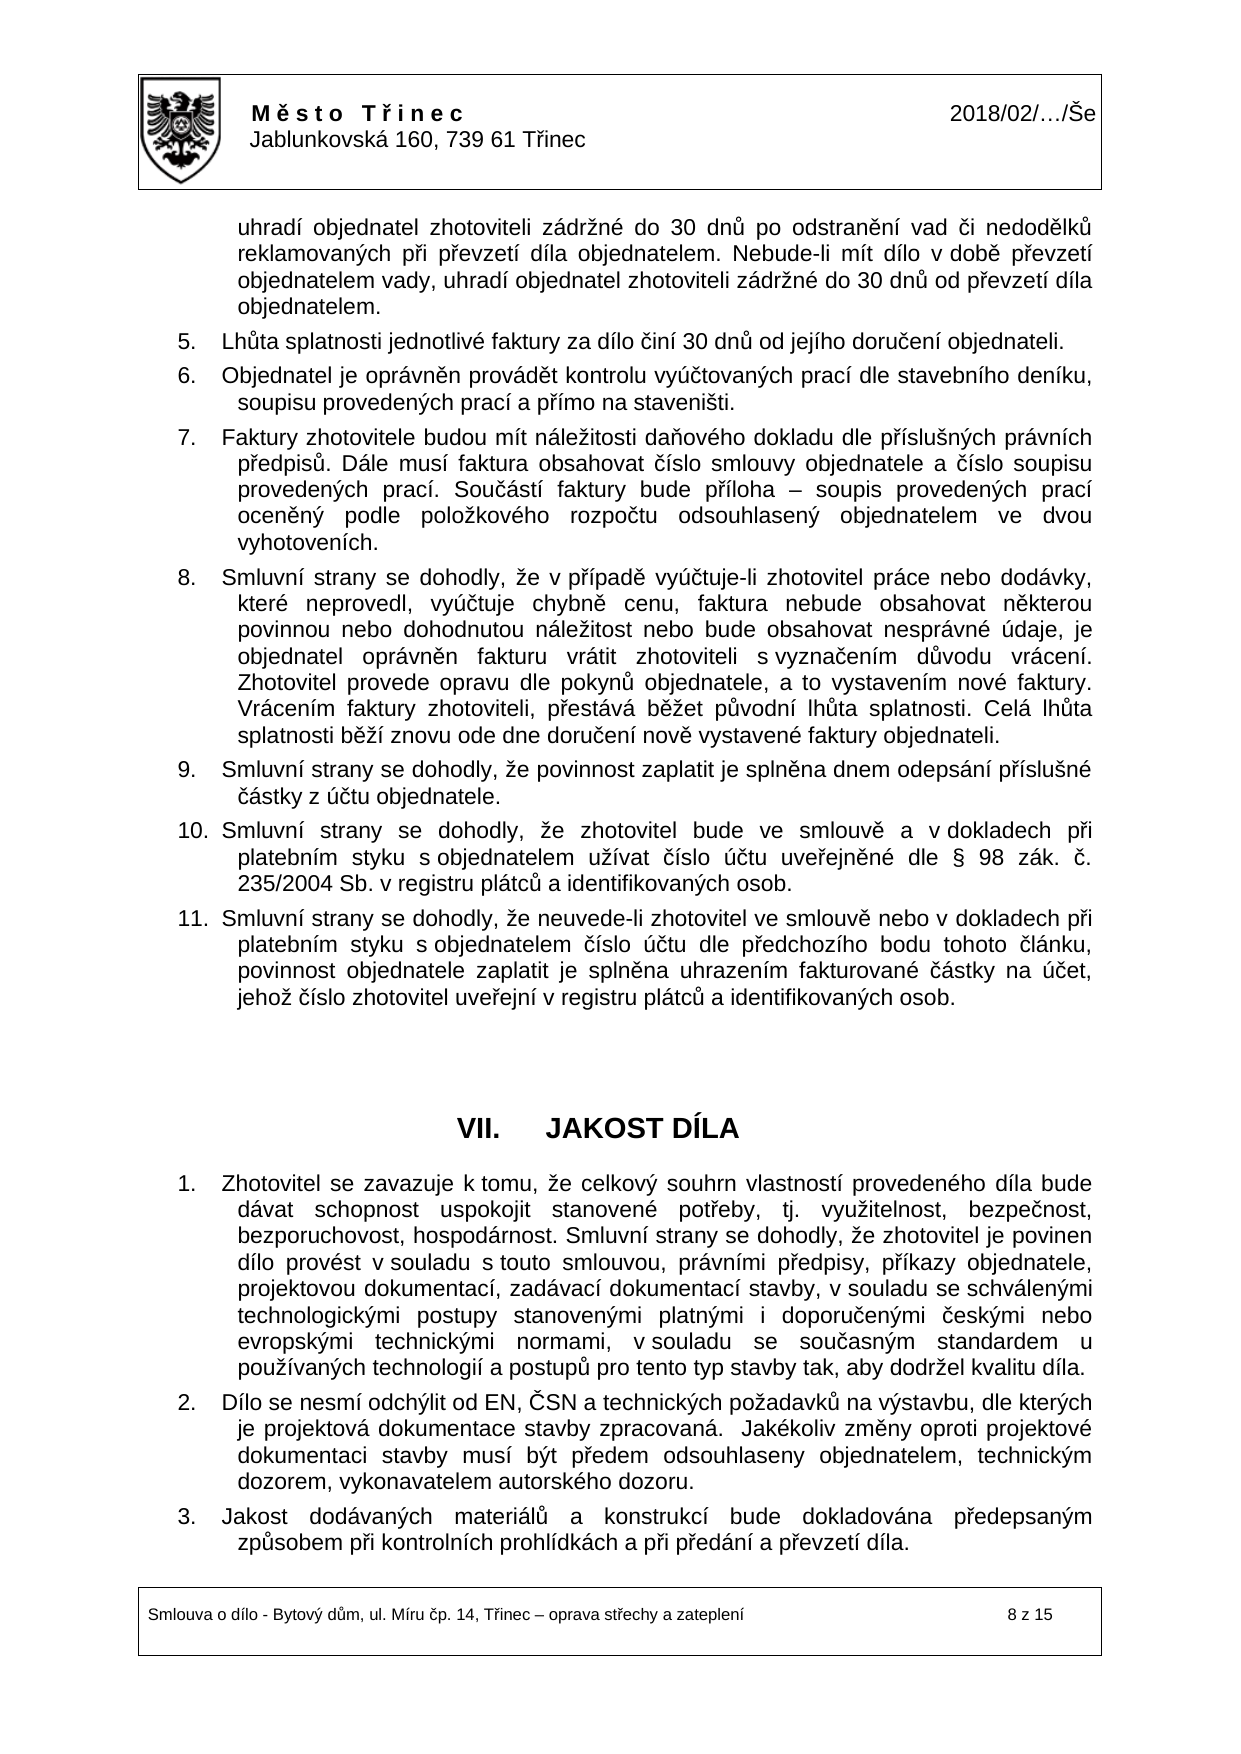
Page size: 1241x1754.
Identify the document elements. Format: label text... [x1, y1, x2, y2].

subtitle 9. Smluvní strany se dohodly, že povinnost zaplatit je splněna dnem odepsání příslušné částky z účtu objednatele. [177, 756, 1093, 809]
subtitle JAKOST DÍLA [148, 1111, 1093, 1145]
subtitle 1. Zhotovitel se zavazuje k tomu, že celkový souhrn vlastností provedeného díla bude dávat schopnost uspokojit stanovené potřeby, tj. využitelnost, bezpečnost, bezporuchovost, hospodárnost. Smluvní strany se dohodly, že zhotovitel je povinen dílo provést v souladu s touto smlouvou, právními předpisy, příkazy objednatele, projektovou dokumentací, zadávací dokumentací stavby, v souladu se schválenými technologickými postupy stanovenými platnými i doporučenými českými nebo evropskými technickými normami, v souladu se současným standardem u používaných technologií a postupů pro tento typ stavby tak, aby dodržel kvalitu díla. [177, 1170, 1093, 1381]
subtitle 5. Lhůta splatnosti jednotlivé faktury za dílo činí 30 dnů od jejího doručení objednateli. [177, 328, 1093, 354]
subtitle 10. Smluvní strany se dohodly, že zhotovitel bude ve smlouvě a v dokladech při platebním styku s objednatelem užívat číslo účtu uveřejněné dle § 98 zák. č. 235/2004 Sb. v registru plátců a identifikovaných osob. [177, 817, 1093, 896]
subtitle 7. Faktury zhotovitele budou mít náležitosti daňového dokladu dle příslušných právních předpisů. Dále musí faktura obsahovat číslo smlouvy objednatele a číslo soupisu provedených prací. Součástí faktury bude příloha – soupis provedených prací oceněný podle položkového rozpočtu odsouhlasený objednatelem ve dvou vyhotoveních. [177, 423, 1093, 555]
subtitle 11. Smluvní strany se dohodly, že neuvede-li zhotovitel ve smlouvě nebo v dokladech při platebním styku s objednatelem číslo účtu dle předchozího bodu tohoto článku, povinnost objednatele zaplatit je splněna uhrazením fakturované částky na účet, jehož číslo zhotovitel uveřejní v registru plátců a identifikovaných osob. [177, 905, 1093, 1010]
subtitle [177, 214, 1093, 319]
subtitle 6. Objednatel je oprávněn provádět kontrolu vyúčtovaných prací dle stavebního deníku, soupisu provedených prací a přímo na staveništi. [177, 362, 1093, 415]
subtitle 2. Dílo se nesmí odchýlit od EN, ČSN a technických požadavků na výstavbu, dle kterých je projektová dokumentace stavby zpracovaná. Jakékoliv změny oproti projektové dokumentaci stavby musí být předem odsouhlaseny objednatelem, technickým dozorem, vykonavatelem autorského dozoru. [177, 1389, 1093, 1494]
subtitle 3. Jakost dodávaných materiálů a konstrukcí bude dokladována předepsaným způsobem při kontrolních prohlídkách a při předání a převzetí díla. [177, 1503, 1093, 1555]
subtitle 8. Smluvní strany se dohodly, že v případě vyúčtuje-li zhotovitel práce nebo dodávky, které neprovedl, vyúčtuje chybně cenu, faktura nebude obsahovat některou povinnou nebo dohodnutou náležitost nebo bude obsahovat nesprávné údaje, je objednatel oprávněn fakturu vrátit zhotoviteli s vyznačením důvodu vrácení. Zhotovitel provede opravu dle pokynů objednatele, a to vystavením nové faktury. Vrácením faktury zhotoviteli, přestává běžet původní lhůta splatnosti. Celá lhůta splatnosti běží znovu ode dne doručení nově vystavené faktury objednateli. [177, 563, 1093, 748]
